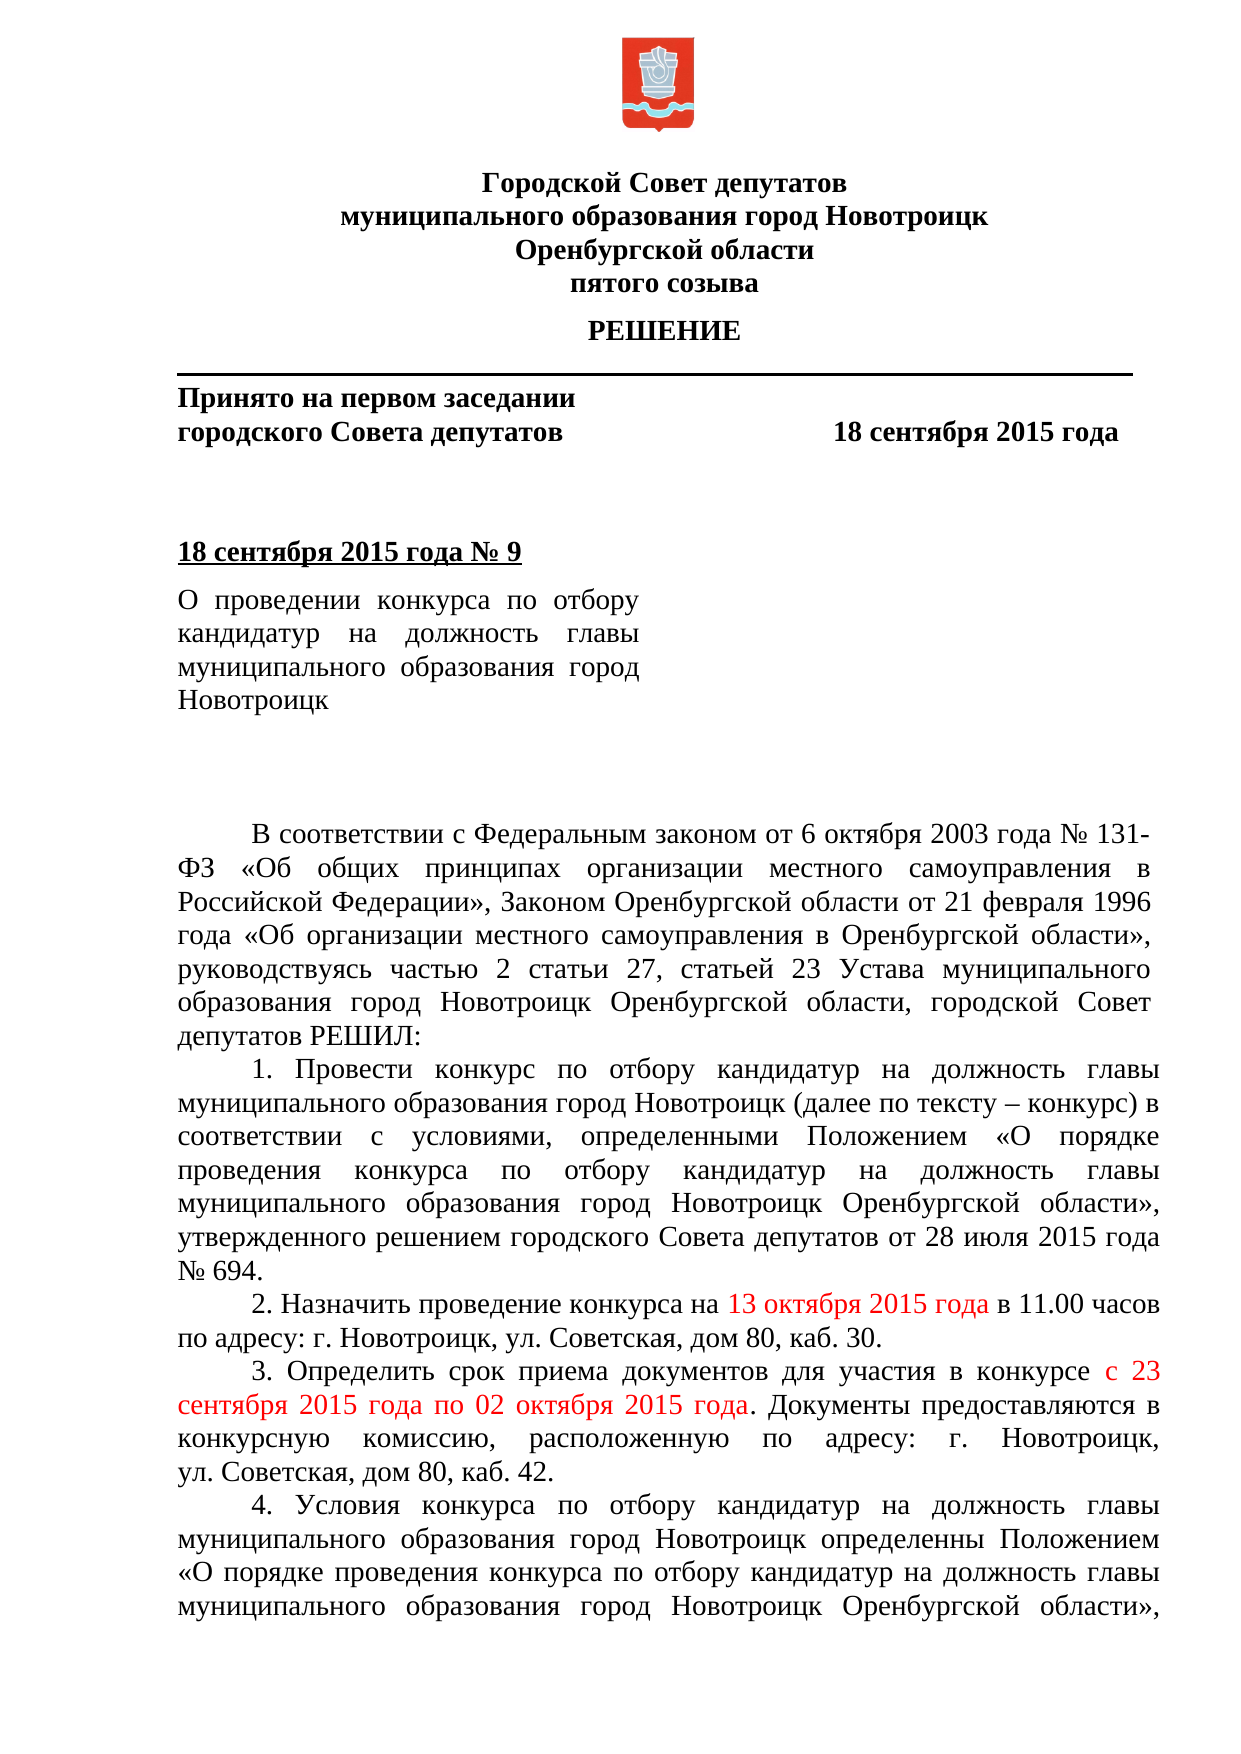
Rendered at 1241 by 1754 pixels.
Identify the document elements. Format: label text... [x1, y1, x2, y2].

picture [622, 37, 695, 132]
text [177, 1487, 1161, 1622]
text Принято на первом заседании [177, 381, 1152, 414]
text 18 сентября 2015 года № 9 [177, 534, 1152, 567]
subtitle РЕШЕНИЕ [177, 313, 1152, 347]
text 1. Провести конкурс по отбору кандидатур на должность главы муниципального образования город Новотроицк (далее по тексту – конкурс) в соответствии с условиями, определенными Положением «О порядке проведения конкурса по отбору кандидатур на должность главы муниципального образования город Новотроицк Оренбургской области», утвержденного решением городского Совета депутатов от 28 июля 2015 года № 694. [177, 1051, 1161, 1286]
text О проведении конкурса по отбору кандидатур на должность главы муниципального образования город Новотроицк [177, 582, 640, 716]
text городского Совета депутатов 18 сентября 2015 года [177, 414, 1152, 448]
text 3. Определить срок приема документов для участия в конкурсе с 23 сентября 2015 года по 02 октября 2015 года. Документы предоставляются в конкурсную комиссию, расположенную по адресу: г. Новотроицк, ул. Советская, дом 80, каб. 42. [177, 1353, 1161, 1487]
subtitle муниципального образования город Новотроицк [177, 198, 1152, 232]
subtitle Оренбургской области [177, 232, 1152, 266]
subtitle Городской Совет депутатов [177, 165, 1152, 198]
text пятого созыва [177, 266, 1152, 299]
text В соответствии с Федеральным законом от 6 октября 2003 года № 131-ФЗ «Об общих принципах организации местного самоуправления в Российской Федерации», Законом Оренбургской области от 21 февраля 1996 года «Об организации местного самоуправления в Оренбургской области», руководствуясь частью 2 статьи 27, статьей 23 Устава муниципального образования город Новотроицк Оренбургской области, городской Совет депутатов РЕШИЛ: [177, 817, 1152, 1051]
text 2. Назначить проведение конкурса на 13 октября 2015 года в 11.00 часов по адресу: г. Новотроицк, ул. Советская, дом 80, каб. 30. [177, 1286, 1161, 1353]
